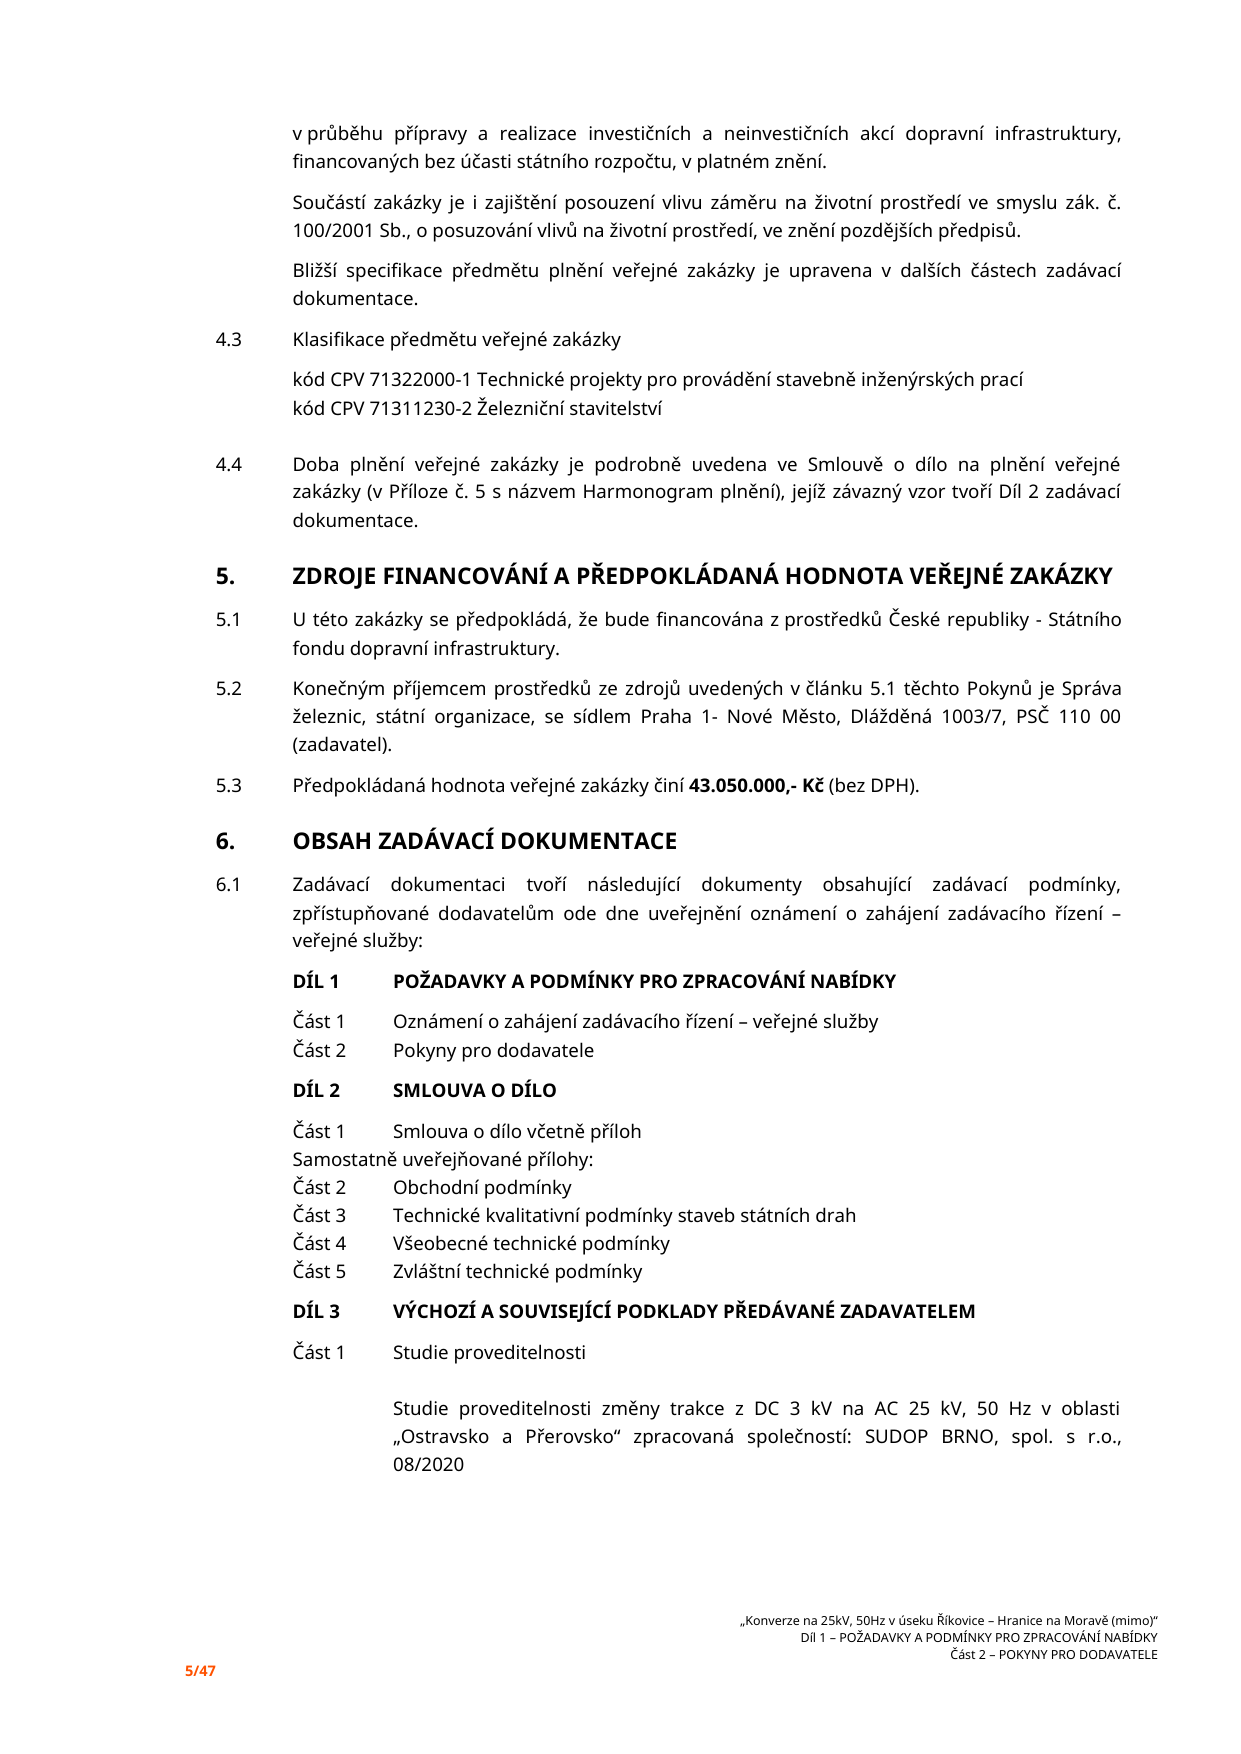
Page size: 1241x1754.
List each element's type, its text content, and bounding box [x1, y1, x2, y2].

text Klasifikace předmětu veřejné zakázky [216, 326, 1122, 352]
text Část 3 Technické kvalitativní podmínky staveb státních drah [292, 1202, 1122, 1227]
text Zadávací dokumentaci tvoří následující dokumenty obsahující zadávací podmínky, zpřístupňované dodavatelům ode dne uveřejnění oznámení o zahájení zadávacího řízení – veřejné služby: [216, 872, 1122, 953]
list kód CPV 71322000-1 Technické projekty pro provádění stavebně inženýrských prací [292, 367, 1122, 392]
text Část 1 Studie proveditelnosti [292, 1339, 1122, 1364]
text OBSAH ZADÁVACÍ DOKUMENTACE [216, 825, 1122, 856]
list kód CPV 71311230-2 Železniční stavitelství [292, 395, 1122, 420]
text Část 2 Obchodní podmínky [292, 1174, 1122, 1199]
text Předpokládaná hodnota veřejné zakázky činí 43.050.000,- Kč (bez DPH). [216, 772, 1122, 797]
list Součástí zakázky je i zajištění posouzení vlivu záměru na životní prostředí ve smyslu zák. č. 100/2001 Sb., o posuzování vlivů na životní prostředí, ve znění pozdějších předpisů. [292, 189, 1122, 243]
text Část 1 Smlouva o dílo včetně příloh [292, 1118, 1122, 1143]
text Studie proveditelnosti změny trakce z DC 3 kV na AC 25 kV, 50 Hz v oblasti „Ostravsko a Přerovsko“ zpracovaná společností: SUDOP BRNO, spol. s r.o., 08/2020 [292, 1395, 1122, 1477]
text Část 1 Oznámení o zahájení zadávacího řízení – veřejné služby [292, 1009, 1122, 1034]
text DÍL 3 VÝCHOZÍ A SOUVISEJÍCÍ PODKLADY PŘEDÁVANÉ ZADAVATELEM [292, 1298, 1122, 1324]
text Doba plnění veřejné zakázky je podrobně uvedena ve Smlouvě o dílo na plnění veřejné zakázky (v Příloze č. 5 s názvem Harmonogram plnění), jejíž závazný vzor tvoří Díl 2 zadávací dokumentace. [216, 451, 1122, 532]
text Část 5 Zvláštní technické podmínky [292, 1258, 1122, 1283]
text DÍL 2 SMLOUVA O DÍLO [292, 1077, 1122, 1103]
text ZDROJE FINANCOVÁNÍ a PŘEDPOKLÁDANÁ HODNOTA VEŘEJNÉ ZAKÁZKY [216, 560, 1122, 591]
list Bližší specifikace předmětu plnění veřejné zakázky je upravena v dalších částech zadávací dokumentace. [292, 258, 1122, 311]
text U této zakázky se předpokládá, že bude financována z prostředků České republiky - Státního fondu dopravní infrastruktury. [216, 607, 1122, 660]
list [292, 121, 1122, 174]
text Část 4 Všeobecné technické podmínky [292, 1230, 1122, 1256]
text Část 2 Pokyny pro dodavatele [292, 1037, 1122, 1062]
text DÍL 1 POŽADAVKY A PODMÍNKY PRO ZPRACOVÁNÍ NABÍDKY [292, 968, 1122, 994]
list Samostatně uveřejňované přílohy: [292, 1146, 1122, 1171]
text Konečným příjemcem prostředků ze zdrojů uvedených v článku 5.1 těchto Pokynů je Správa železnic, státní organizace, se sídlem Praha 1- Nové Město, Dlážděná 1003/7, PSČ 110 00 (zadavatel). [216, 675, 1122, 757]
